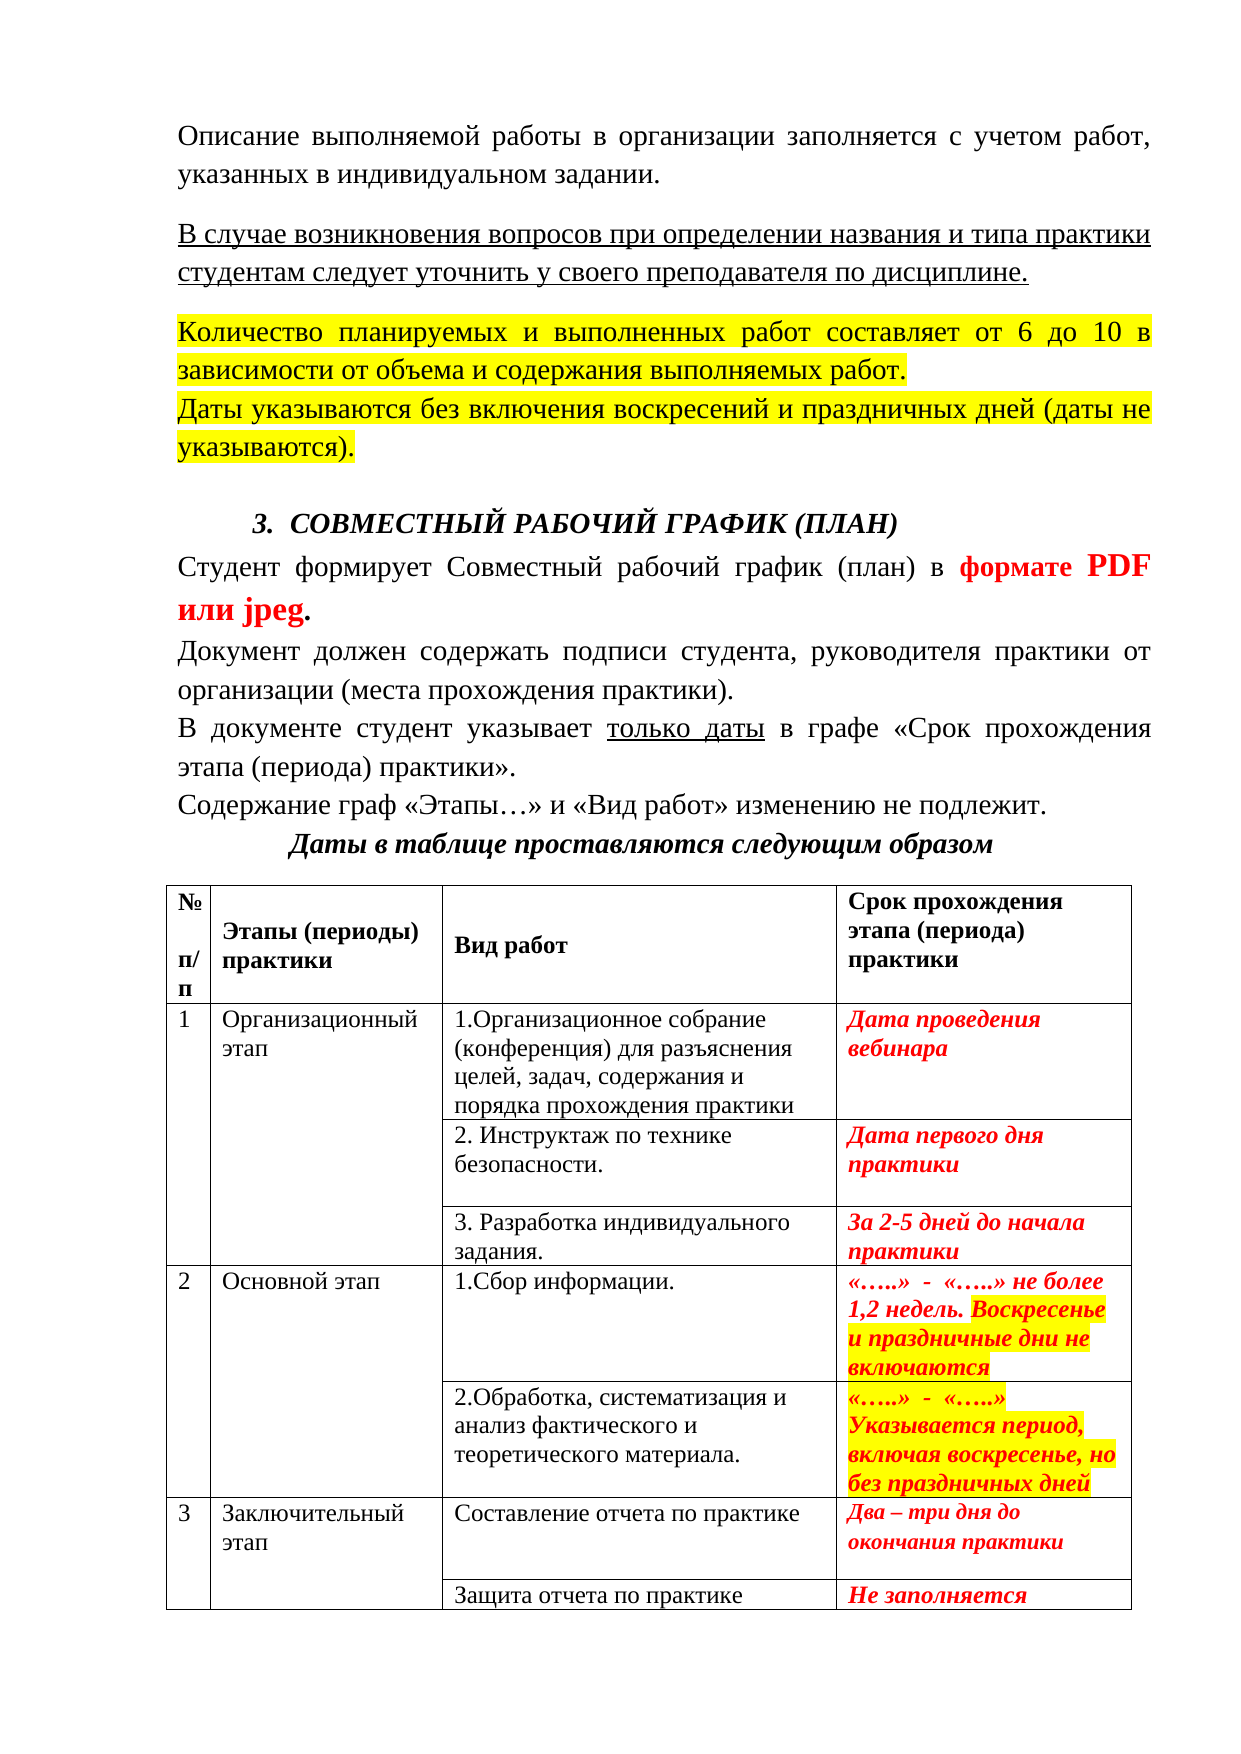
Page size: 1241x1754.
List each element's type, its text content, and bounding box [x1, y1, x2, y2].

list Даты в таблице проставляются следующим образом [290, 826, 1152, 859]
table_cell 3. Разработка индивидуального задания. [443, 1207, 836, 1265]
table_cell Дата проведения вебинара [837, 1004, 1131, 1119]
table_cell Защита отчета по практике [443, 1580, 836, 1609]
table_cell 1.Организационное собрание (конференция) для разъяснения целей, задач, содержания и порядка прохождения практики [443, 1004, 836, 1119]
table_cell Основной этап [211, 1266, 442, 1497]
text В случае возникновения вопросов при определении названия и типа практики студентам следует уточнить у своего преподавателя по дисциплине. [177, 216, 1152, 288]
table_header № п/п [167, 886, 210, 1003]
table_cell 3 [167, 1498, 210, 1609]
table_cell 2. Инструктаж по технике безопасности. [443, 1120, 836, 1206]
table_cell Не заполняется [837, 1580, 1131, 1609]
table_cell 2.Обработка, систематизация и анализ фактического и теоретического материала. [443, 1382, 836, 1497]
list Документ должен содержать подписи студента, руководителя практики от организации (места прохождения практики). [177, 633, 1152, 705]
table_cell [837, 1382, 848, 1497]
table_cell Составление отчета по практике [443, 1498, 836, 1579]
list Даты указываются без включения воскресений и праздничных дней (даты не указываются). [177, 424, 1152, 463]
table_header Вид работ [443, 886, 836, 1003]
table_header Этапы (периоды) практики [211, 886, 442, 1003]
table_header Срок прохождения этапа (периода) практики [837, 886, 1131, 1003]
table_cell Организационный этап [211, 1004, 442, 1265]
table_cell «…..» - «…..» не более 1,2 недель. Воскресенье и праздничные дни не включаются [837, 1266, 1131, 1381]
table_cell 1 [167, 1004, 210, 1265]
table_cell За 2-5 дней до начала практики [837, 1207, 1131, 1265]
table_cell Два – три дня до окончания практики [837, 1498, 1131, 1579]
table_cell Заключительный этап [211, 1498, 442, 1609]
list В документе студент указывает только даты в графе «Срок прохождения этапа (периода) практики». [177, 710, 1152, 782]
list Количество планируемых и выполненных работ составляет от 6 до 10 в зависимости от объема и содержания выполняемых работ. [177, 347, 1152, 386]
table_cell «…..» - «…..» Указывается период, включая воскресенье, но без праздничных дней [1006, 1382, 1131, 1497]
list Описание выполняемой работы в организации заполняется с учетом работ, указанных в индивидуальном задании. [177, 118, 1152, 190]
list Студент формирует Совместный рабочий график (план) в формате PDF или jpeg. [177, 545, 1152, 628]
list Содержание граф «Этапы…» и «Вид работ» изменению не подлежит. [177, 787, 1152, 821]
list СОВМЕСТНЫЙ РАБОЧИЙ ГРАФИК (ПЛАН) [252, 507, 1152, 540]
table_cell Дата первого дня практики [837, 1120, 1131, 1206]
table_cell 1.Сбор информации. [443, 1266, 836, 1381]
table_cell 2 [167, 1266, 210, 1497]
